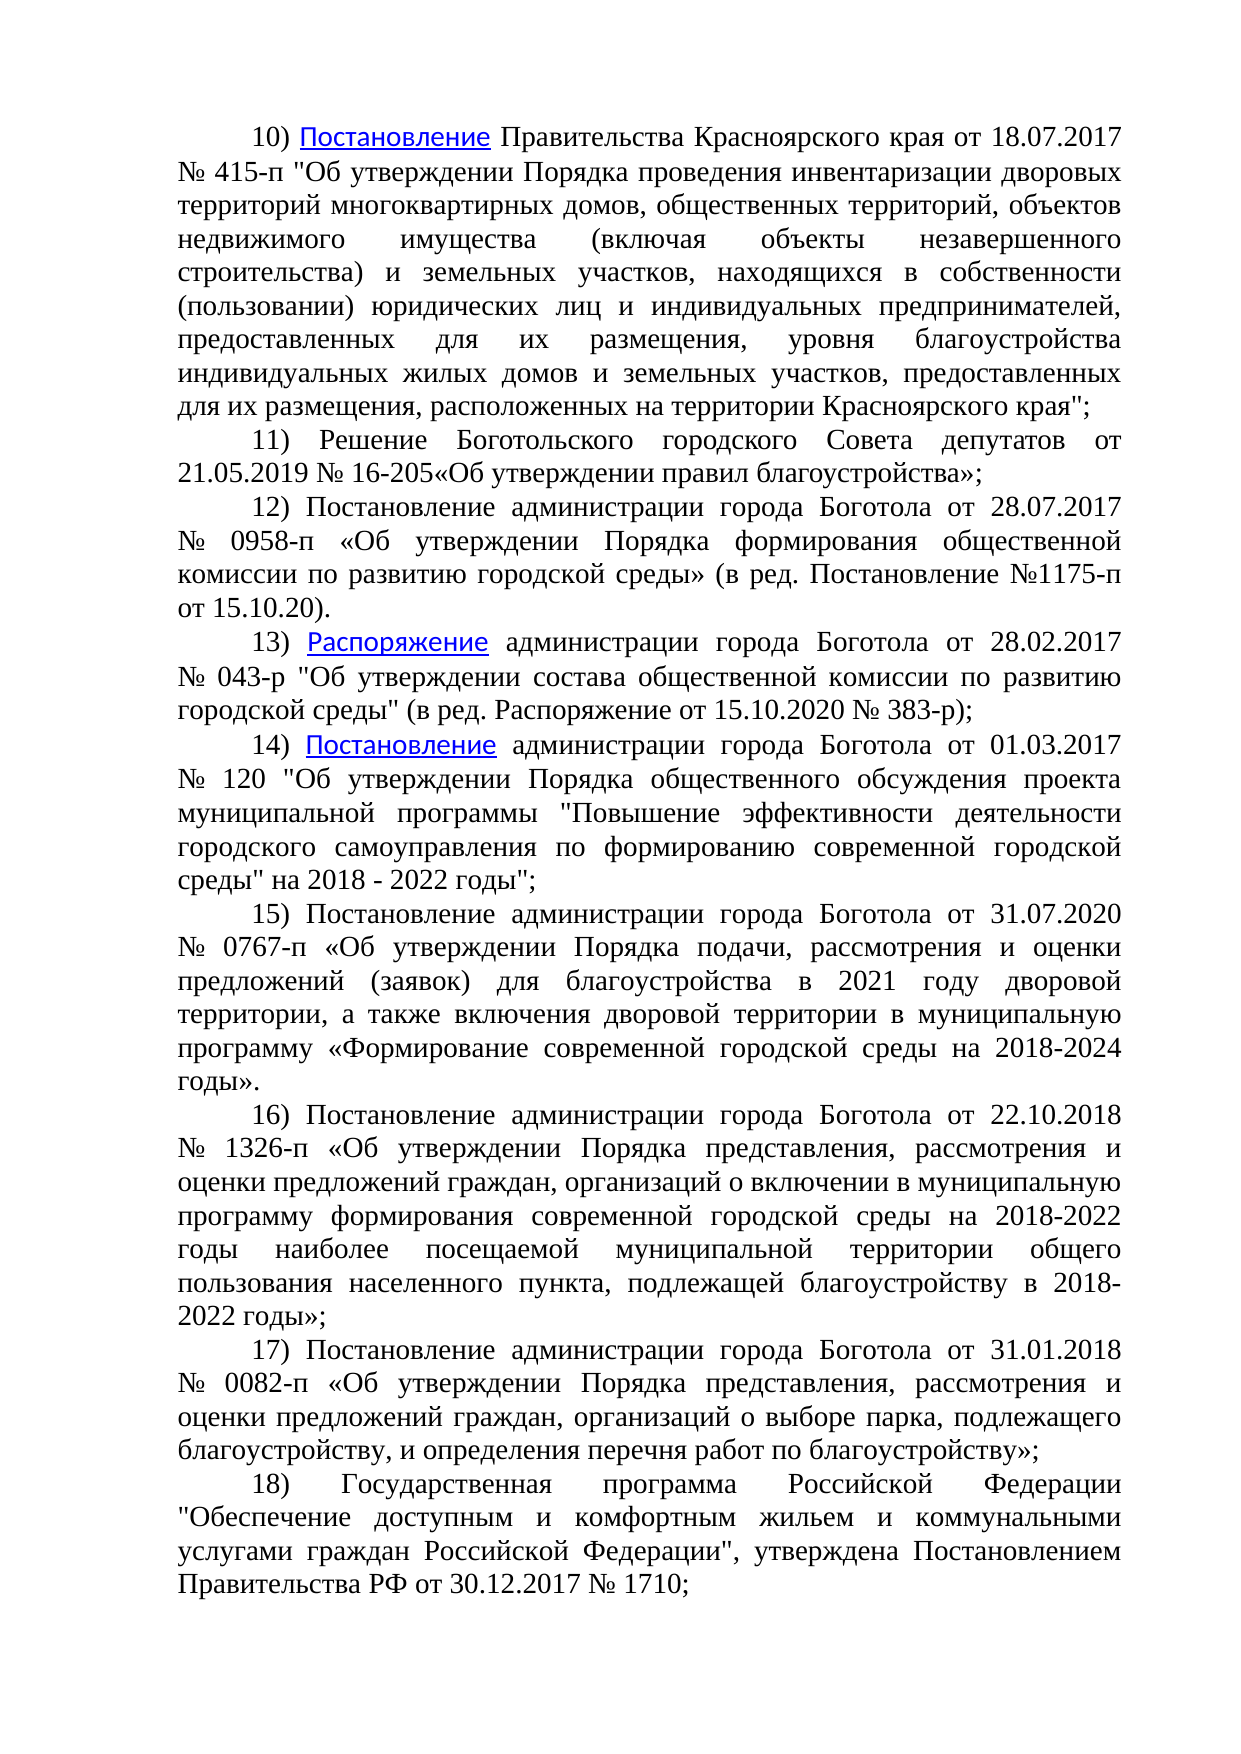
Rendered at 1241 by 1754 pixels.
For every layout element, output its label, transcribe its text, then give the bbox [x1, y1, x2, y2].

text 10) Постановление Правительства Красноярского края от 18.07.2017 № 415-п "Об утверждении Порядка проведения инвентаризации дворовых территорий многоквартирных домов, общественных территорий, объектов недвижимого имущества (включая объекты незавершенного строительства) и земельных участков, находящихся в собственности (пользовании) юридических лиц и индивидуальных предпринимателей, предоставленных для их размещения, уровня благоустройства индивидуальных жилых домов и земельных участков, предоставленных для их размещения, расположенных на территории Красноярского края"; [177, 118, 1122, 422]
text 17) Постановление администрации города Боготола от 31.01.2018 № 0082-п «Об утверждении Порядка представления, рассмотрения и оценки предложений граждан, организаций о выборе парка, подлежащего благоустройству, и определения перечня работ по благоустройству»; [177, 1332, 1122, 1466]
text 16) Постановление администрации города Боготола от 22.10.2018 № 1326-п «Об утверждении Порядка представления, рассмотрения и оценки предложений граждан, организаций о включении в муниципальную программу формирования современной городской среды на 2018-2022 годы наиболее посещаемой муниципальной территории общего пользования населенного пункта, подлежащей благоустройству в 2018-2022 годы»; [177, 1097, 1122, 1332]
text 12) Постановление администрации города Боготола от 28.07.2017 № 0958-п «Об утверждении Порядка формирования общественной комиссии по развитию городской среды» (в ред. Постановление №1175-п от 15.10.20). [177, 489, 1122, 623]
text 14) Постановление администрации города Боготола от 01.03.2017 № 120 "Об утверждении Порядка общественного обсуждения проекта муниципальной программы "Повышение эффективности деятельности городского самоуправления по формированию современной городской среды" на 2018 - 2022 годы"; [177, 726, 1122, 896]
text 18) Государственная программа Российской Федерации "Обеспечение доступным и комфортным жильем и коммунальными услугами граждан Российской Федерации", утверждена Постановлением Правительства РФ от 30.12.2017 № 1710; [177, 1466, 1122, 1600]
text 11) Решение Боготольского городского Совета депутатов от 21.05.2019 № 16-205«Об утверждении правил благоустройства»; [177, 422, 1122, 489]
text 13) Распоряжение администрации города Боготола от 28.02.2017 № 043-р "Об утверждении состава общественной комиссии по развитию городской среды" (в ред. Распоряжение от 15.10.2020 № 383-р); [177, 623, 1122, 726]
text 15) Постановление администрации города Боготола от 31.07.2020 № 0767-п «Об утверждении Порядка подачи, рассмотрения и оценки предложений (заявок) для благоустройства в 2021 году дворовой территории, а также включения дворовой территории в муниципальную программу «Формирование современной городской среды на 2018-2024 годы». [177, 896, 1122, 1097]
